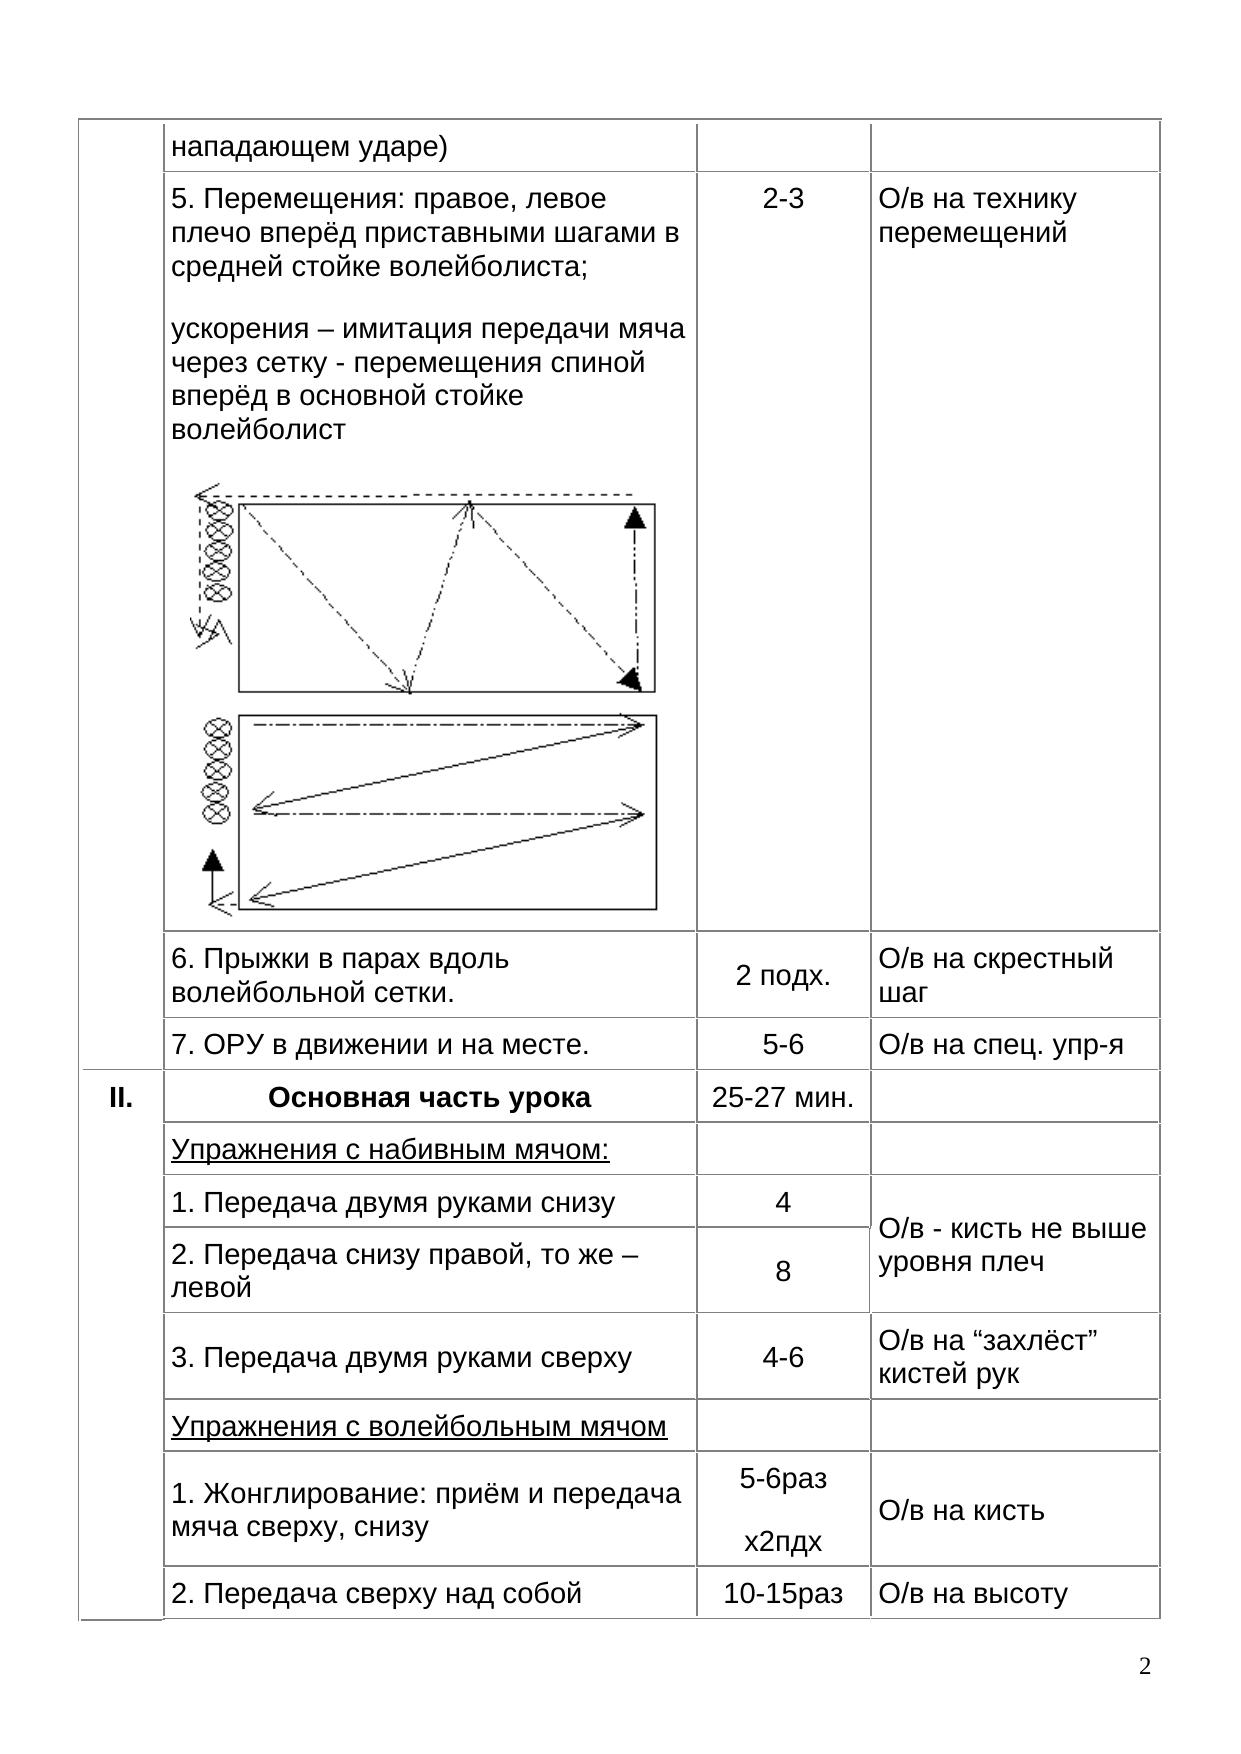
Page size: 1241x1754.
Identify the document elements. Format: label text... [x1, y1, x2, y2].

table_cell 25-27 мин. [698, 1072, 869, 1121]
table_cell 10-15раз х2пдх [696, 1569, 870, 1618]
table_cell [870, 1069, 1161, 1121]
table_cell 1. Жонглирование: приём и передача мяча сверху, снизу [165, 1454, 695, 1565]
table_cell 3 [696, 122, 870, 171]
table_cell О/в на кисть [872, 1450, 1160, 1565]
table_cell [698, 1125, 869, 1173]
table_cell II. [79, 1069, 163, 1618]
table_cell О/в - кисть не выше уровня плеч [872, 1174, 1160, 1312]
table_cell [870, 1565, 1160, 1618]
table_cell 5-6раз х2пдх [698, 1454, 869, 1565]
table_cell 2 подх. [698, 934, 869, 1016]
table_cell 6. Прыжки в парах вдоль волейбольной сетки. [165, 934, 695, 1016]
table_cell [163, 122, 696, 171]
table_cell 5. Перемещения: правое, левое плечо вперёд приставными шагами в средней стойке волейболиста; ускорения – имитация передачи мяча через сетку - перемещения спиной вперёд в основной стойке волейболист [165, 174, 695, 930]
table_cell 1. Передача двумя руками снизу [165, 1177, 695, 1226]
table_cell Упражнения с набивным мячом: [165, 1125, 695, 1173]
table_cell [870, 122, 1159, 171]
table_cell 4 [698, 1177, 869, 1226]
table_cell 2. Передача снизу правой, то же – левой [165, 1229, 695, 1312]
table_cell 7. ОРУ в движении и на месте. [165, 1020, 695, 1069]
picture [190, 474, 670, 923]
table_cell О/в на скрестный шаг [872, 930, 1160, 1016]
table_cell 3. Передача двумя руками сверху [165, 1315, 695, 1398]
table_cell [872, 1398, 1161, 1450]
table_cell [163, 1569, 696, 1618]
table_cell О/в на “захлёст” кистей рук [870, 1312, 1161, 1398]
table_cell 8 [698, 1229, 869, 1312]
table_cell 2-3 [698, 174, 869, 930]
table_cell [698, 1401, 869, 1450]
table_cell Упражнения с волейбольным мячом [165, 1401, 695, 1450]
table_cell О/в на спец. упр-я [872, 1016, 1160, 1069]
table_cell Основная часть урока [165, 1072, 695, 1121]
table_cell О/в на технику перемещений [870, 171, 1161, 930]
table_cell [872, 1121, 1160, 1173]
table_cell 4-6 [698, 1315, 869, 1398]
table_cell 5-6 [698, 1020, 869, 1069]
